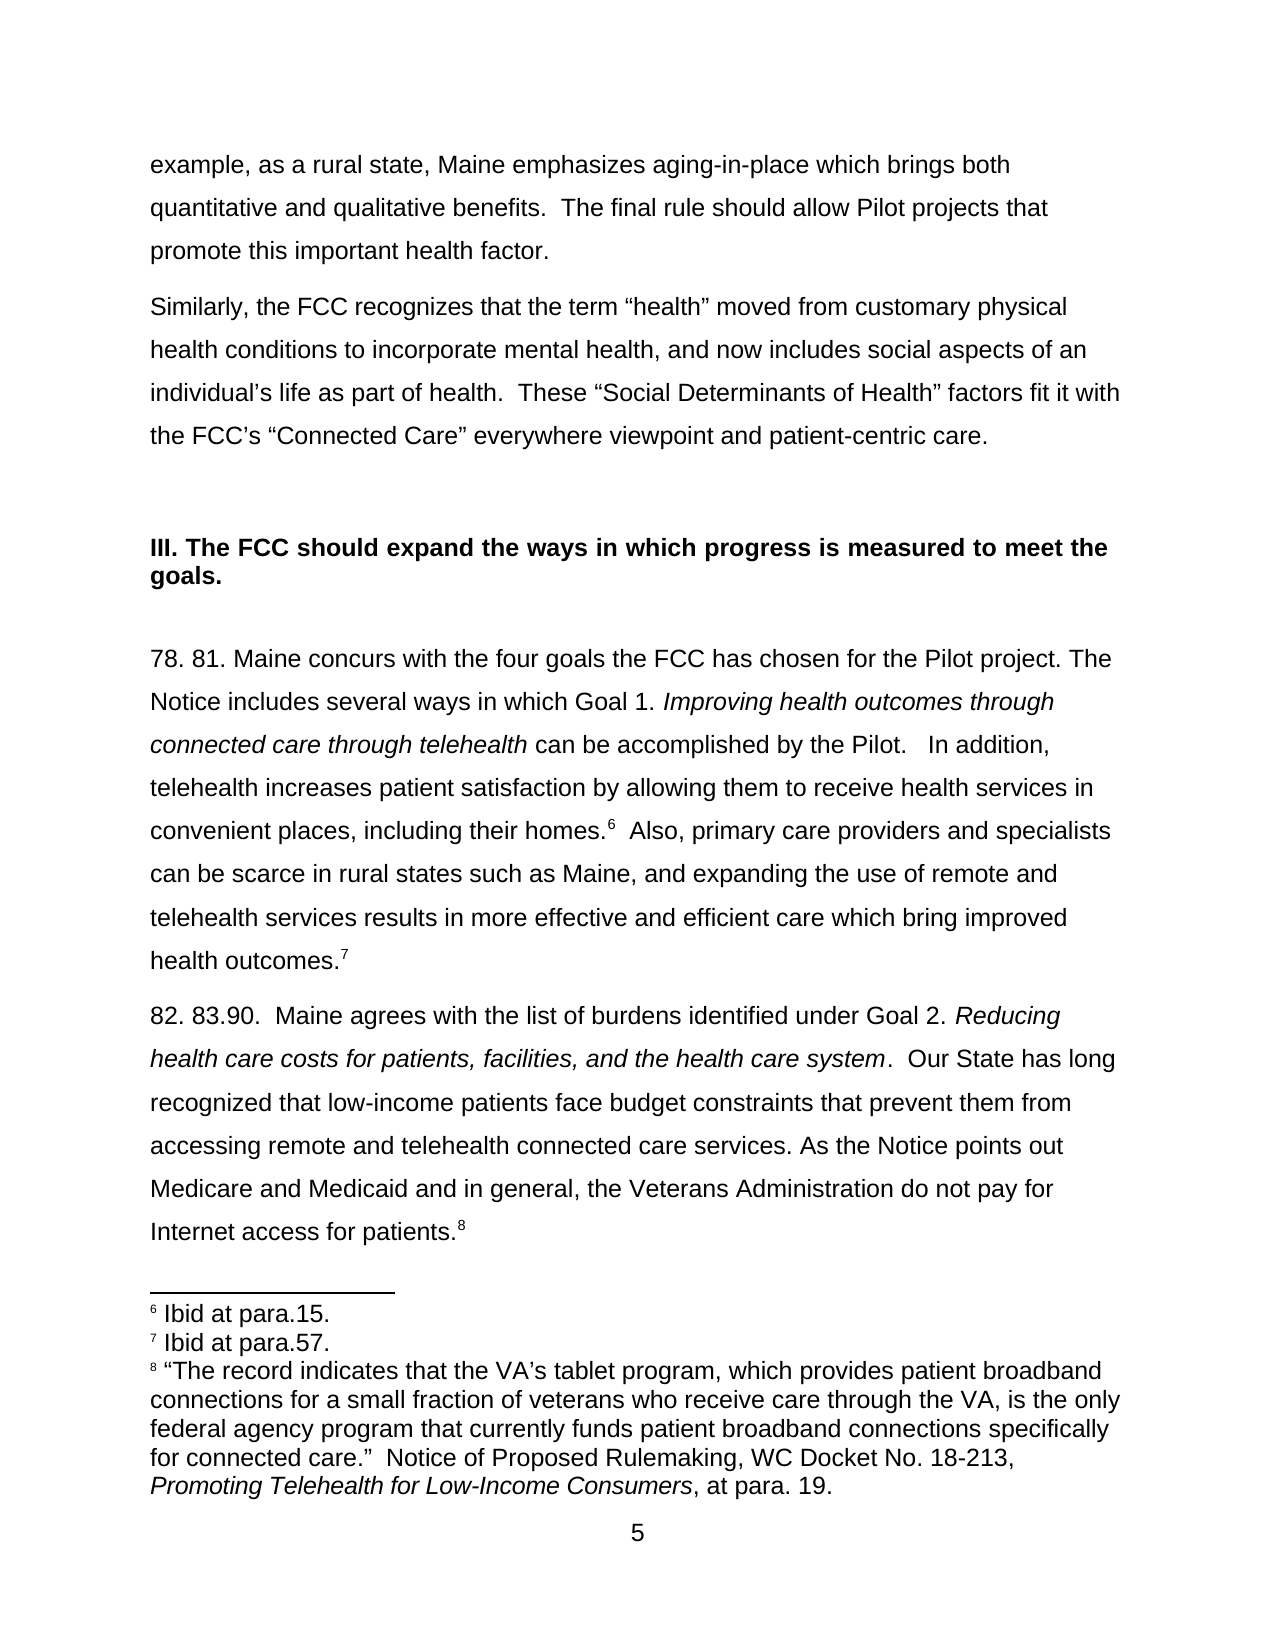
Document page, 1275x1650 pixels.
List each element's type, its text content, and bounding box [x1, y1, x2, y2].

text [150, 150, 1125, 265]
text 78. 81. Maine concurs with the four goals the FCC has chosen for the Pilot project. The Notice includes several ways in which Goal 1. Improving health outcomes through connected care through telehealth can be accomplished by the Pilot. In addition, telehealth increases patient satisfaction by allowing them to receive health services in convenient places, including their homes. Also, primary care providers and specialists can be scarce in rural states such as Maine, and expanding the use of remote and telehealth services results in more effective and efficient care which bring improved health outcomes. [150, 644, 1125, 974]
text III. The FCC should expand the ways in which progress is measured to meet the goals. [150, 532, 1110, 590]
text 82. 83.90. Maine agrees with the list of burdens identified under Goal 2. Reducing health care costs for patients, facilities, and the health care system. Our State has long recognized that low-income patients face budget constraints that prevent them from accessing remote and telehealth connected care services. As the Notice points out Medicare and Medicaid and in general, the Veterans Administration do not pay for Internet access for patients. [150, 1001, 1125, 1246]
text Similarly, the FCC recognizes that the term “health” moved from customary physical health conditions to incorporate mental health, and now includes social aspects of an individual’s life as part of health. These “Social Determinants of Health” factors fit it with the FCC’s “Connected Care” everywhere viewpoint and patient-centric care. [150, 292, 1125, 450]
